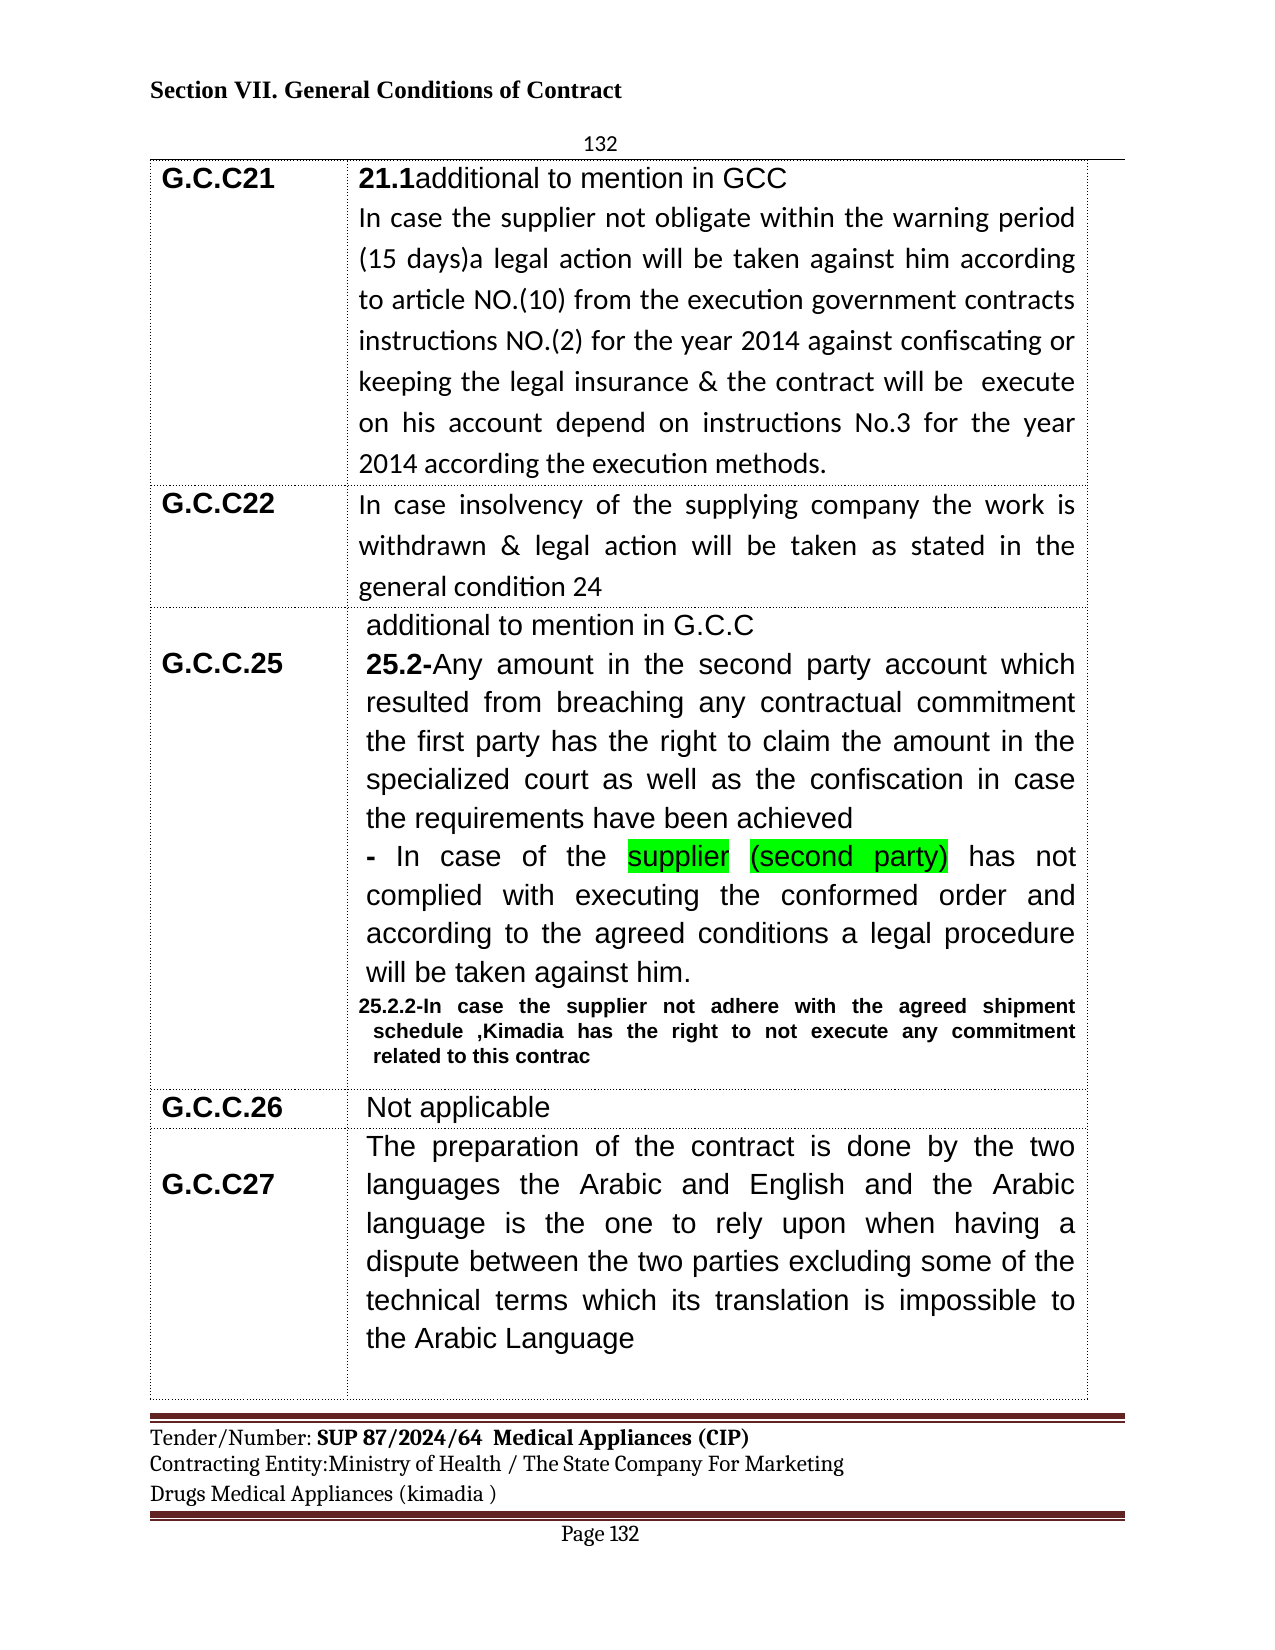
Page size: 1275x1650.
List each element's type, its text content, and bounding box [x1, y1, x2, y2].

table_cell G.C.C.25 [150, 607, 347, 1089]
table_cell 21.1additional to mention in GCC In case the supplier not obligate within the warning period (15 days)a legal action will be taken against him according to article NO.(10) from the execution government contracts instructions NO.(2) for the year 2014 against confiscating or keeping the legal insurance & the contract will be execute on his account depend on instructions No.3 for the year 2014 according the execution methods. [347, 160, 1088, 485]
table_cell G.C.C22 [150, 485, 347, 607]
table_cell G.C.C.26 [150, 1089, 347, 1128]
table_cell G.C.C21 [150, 160, 347, 485]
table_cell G.C.C27 G.C.C28 [150, 1128, 347, 1399]
table_cell additional to mention in G.C.C 25.2-Any amount in the second party account which resulted from breaching any contractual commitment the first party has the right to claim the amount in the specialized court as well as the confiscation in case the requirements have been achieved - In case of the supplier (second party) has not complied with executing the conformed order and according to the agreed conditions a legal procedure will be taken against him. 25.2.2-In case the supplier not adhere with the agreed shipment schedule ,Kimadia has the right to not execute any commitment related to this contrac [347, 607, 1088, 1089]
table_cell In case insolvency of the supplying company the work is withdrawn & legal action will be taken as stated in the general condition 24 [347, 485, 1088, 607]
table_cell Not applicable [347, 1089, 1088, 1128]
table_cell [347, 1128, 1088, 1399]
